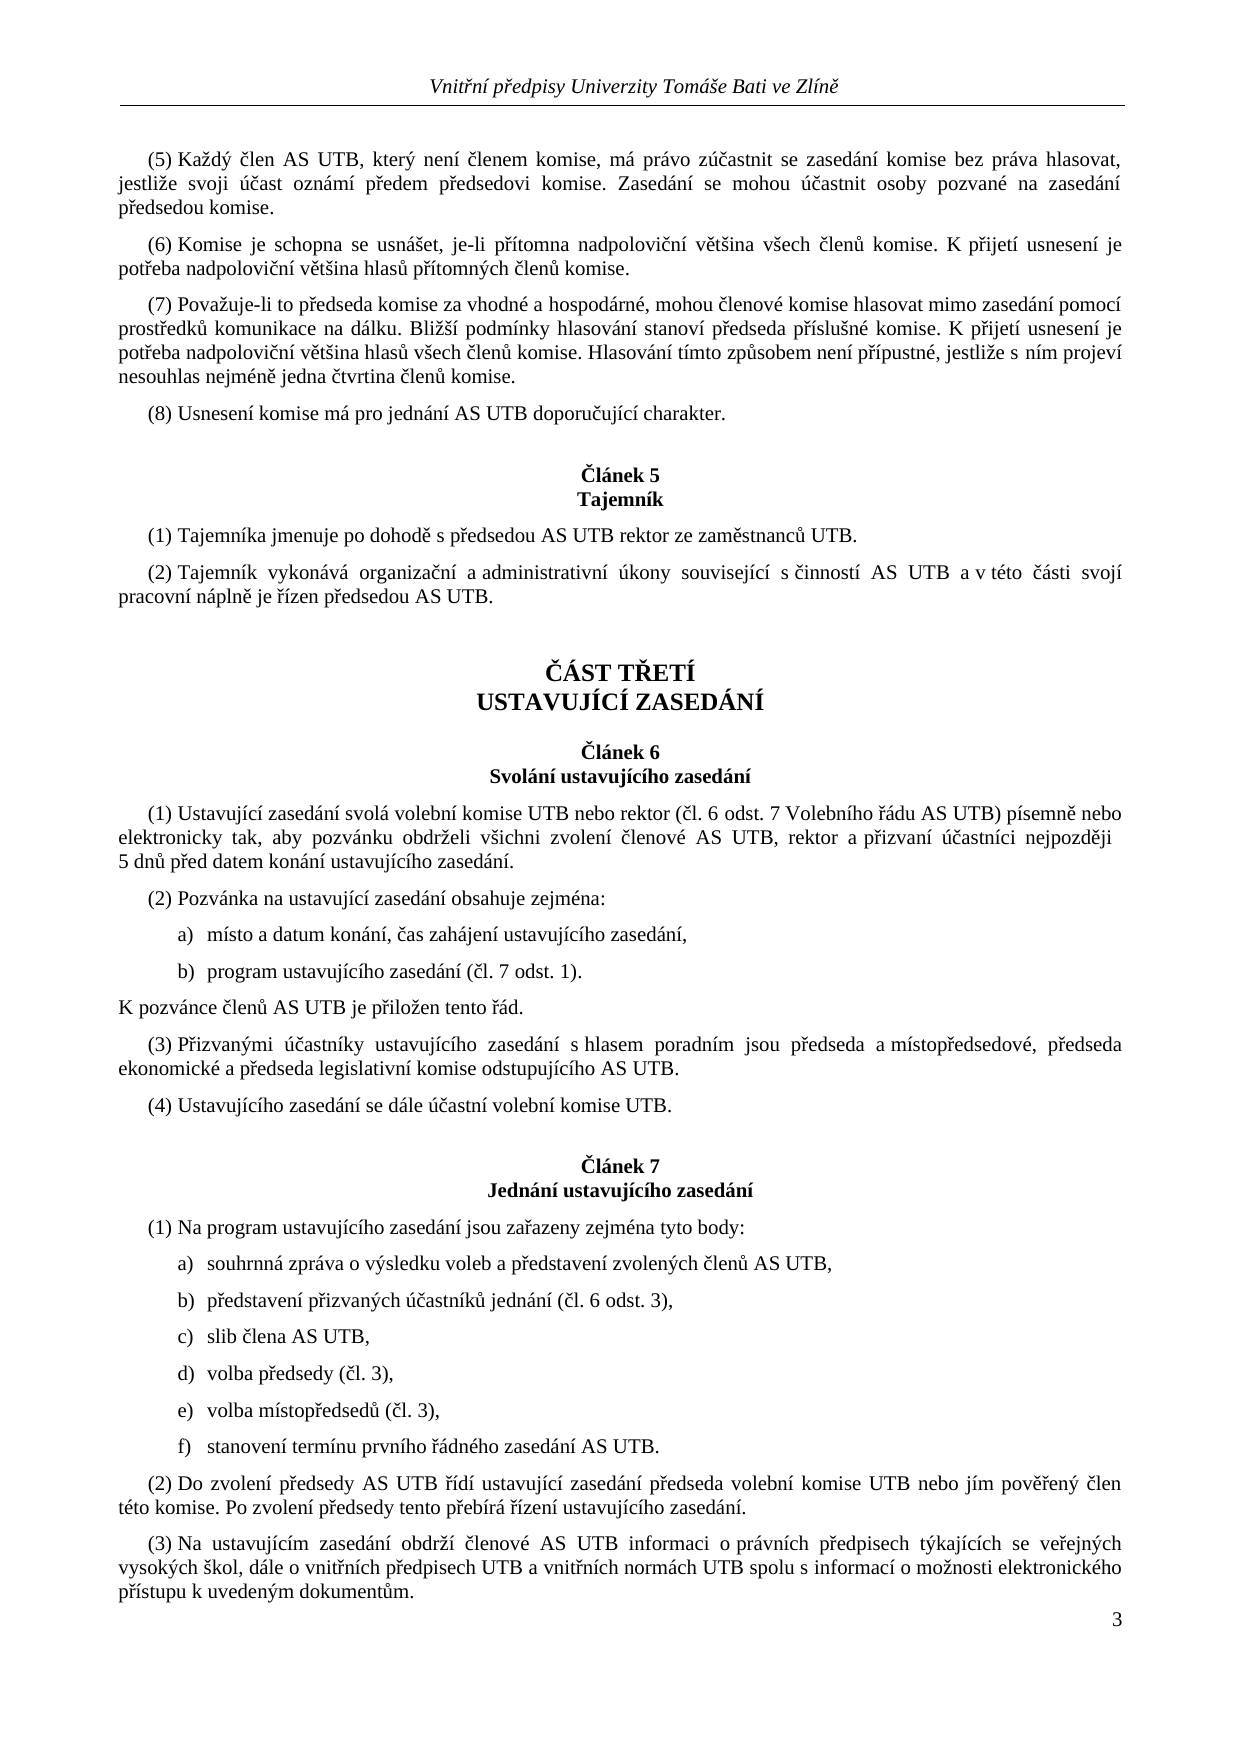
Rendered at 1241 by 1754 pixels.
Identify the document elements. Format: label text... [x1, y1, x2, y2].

list Usnesení komise má pro jednání AS UTB doporučující charakter. [118, 401, 1122, 425]
text ČÁST TŘETÍ [118, 658, 1122, 687]
text Článek 6 [118, 740, 1122, 764]
list Tajemníka jmenuje po dohodě s předsedou AS UTB rektor ze zaměstnanců UTB. [118, 523, 1122, 547]
list Do zvolení předsedy AS UTB řídí ustavující zasedání předseda volební komise UTB nebo jím pověřený člen této komise. Po zvolení předsedy tento přebírá řízení ustavujícího zasedání. [118, 1471, 1122, 1519]
text USTAVUJÍCÍ ZASEDÁNÍ [118, 687, 1122, 715]
list Ustavující zasedání svolá volební komise UTB nebo rektor (čl. 6 odst. 7 Volebního řádu AS UTB) písemně nebo elektronicky tak, aby pozvánku obdrželi všichni zvolení členové AS UTB, rektor a přizvaní účastníci nejpozději 5 dnů před datem konání ustavujícího zasedání. [118, 801, 1122, 873]
list Komise je schopna se usnášet, je-li přítomna nadpoloviční většina všech členů komise. K přijetí usnesení je potřeba nadpoloviční většina hlasů přítomných členů komise. [118, 232, 1122, 280]
list Tajemník vykonává organizační a administrativní úkony související s činností AS UTB a v této části svojí pracovní náplně je řízen předsedou AS UTB. [118, 560, 1122, 608]
list místo a datum konání, čas zahájení ustavujícího zasedání, [177, 922, 1122, 946]
list Považuje-li to předseda komise za vhodné a hospodárné, mohou členové komise hlasovat mimo zasedání pomocí prostředků komunikace na dálku. Bližší podmínky hlasování stanoví předseda příslušné komise. K přijetí usnesení je potřeba nadpoloviční většina hlasů všech členů komise. Hlasování tímto způsobem není přípustné, jestliže s ním projeví nesouhlas nejméně jedna čtvrtina členů komise. [118, 292, 1122, 388]
list Každý člen AS UTB, který není členem komise, má právo zúčastnit se zasedání komise bez práva hlasovat, jestliže svoji účast oznámí předem předsedovi komise. Zasedání se mohou účastnit osoby pozvané na zasedání předsedou komise. [118, 147, 1122, 219]
list stanovení termínu prvního řádného zasedání AS UTB. [177, 1434, 1122, 1458]
list Na program ustavujícího zasedání jsou zařazeny zejména tyto body: [118, 1215, 1122, 1239]
list volba předsedy (čl. 3), [177, 1361, 1122, 1385]
text K pozvánce členů AS UTB je přiložen tento řád. [118, 995, 1122, 1019]
list Na ustavujícím zasedání obdrží členové AS UTB informaci o právních předpisech týkajících se veřejných vysokých škol, dále o vnitřních předpisech UTB a vnitřních normách UTB spolu s informací o možnosti elektronického přístupu k uvedeným dokumentům. [118, 1531, 1122, 1603]
list Ustavujícího zasedání se dále účastní volební komise UTB. [118, 1092, 1122, 1117]
text Článek 5 [118, 462, 1122, 487]
text Článek 7 [118, 1154, 1122, 1178]
list volba místopředsedů (čl. 3), [177, 1397, 1122, 1422]
text Jednání ustavujícího zasedání [118, 1178, 1122, 1202]
text Tajemník [118, 487, 1122, 511]
list Přizvanými účastníky ustavujícího zasedání s hlasem poradním jsou předseda a místopředsedové, předseda ekonomické a předseda legislativní komise odstupujícího AS UTB. [118, 1032, 1122, 1080]
list představení přizvaných účastníků jednání (čl. 6 odst. 3), [177, 1288, 1122, 1312]
list Pozvánka na ustavující zasedání obsahuje zejména: [118, 886, 1122, 910]
list souhrnná zpráva o výsledku voleb a představení zvolených členů AS UTB, [177, 1251, 1122, 1275]
text Svolání ustavujícího zasedání [118, 764, 1122, 788]
list program ustavujícího zasedání (čl. 7 odst. 1). [177, 959, 1122, 983]
list slib člena AS UTB, [177, 1324, 1122, 1348]
